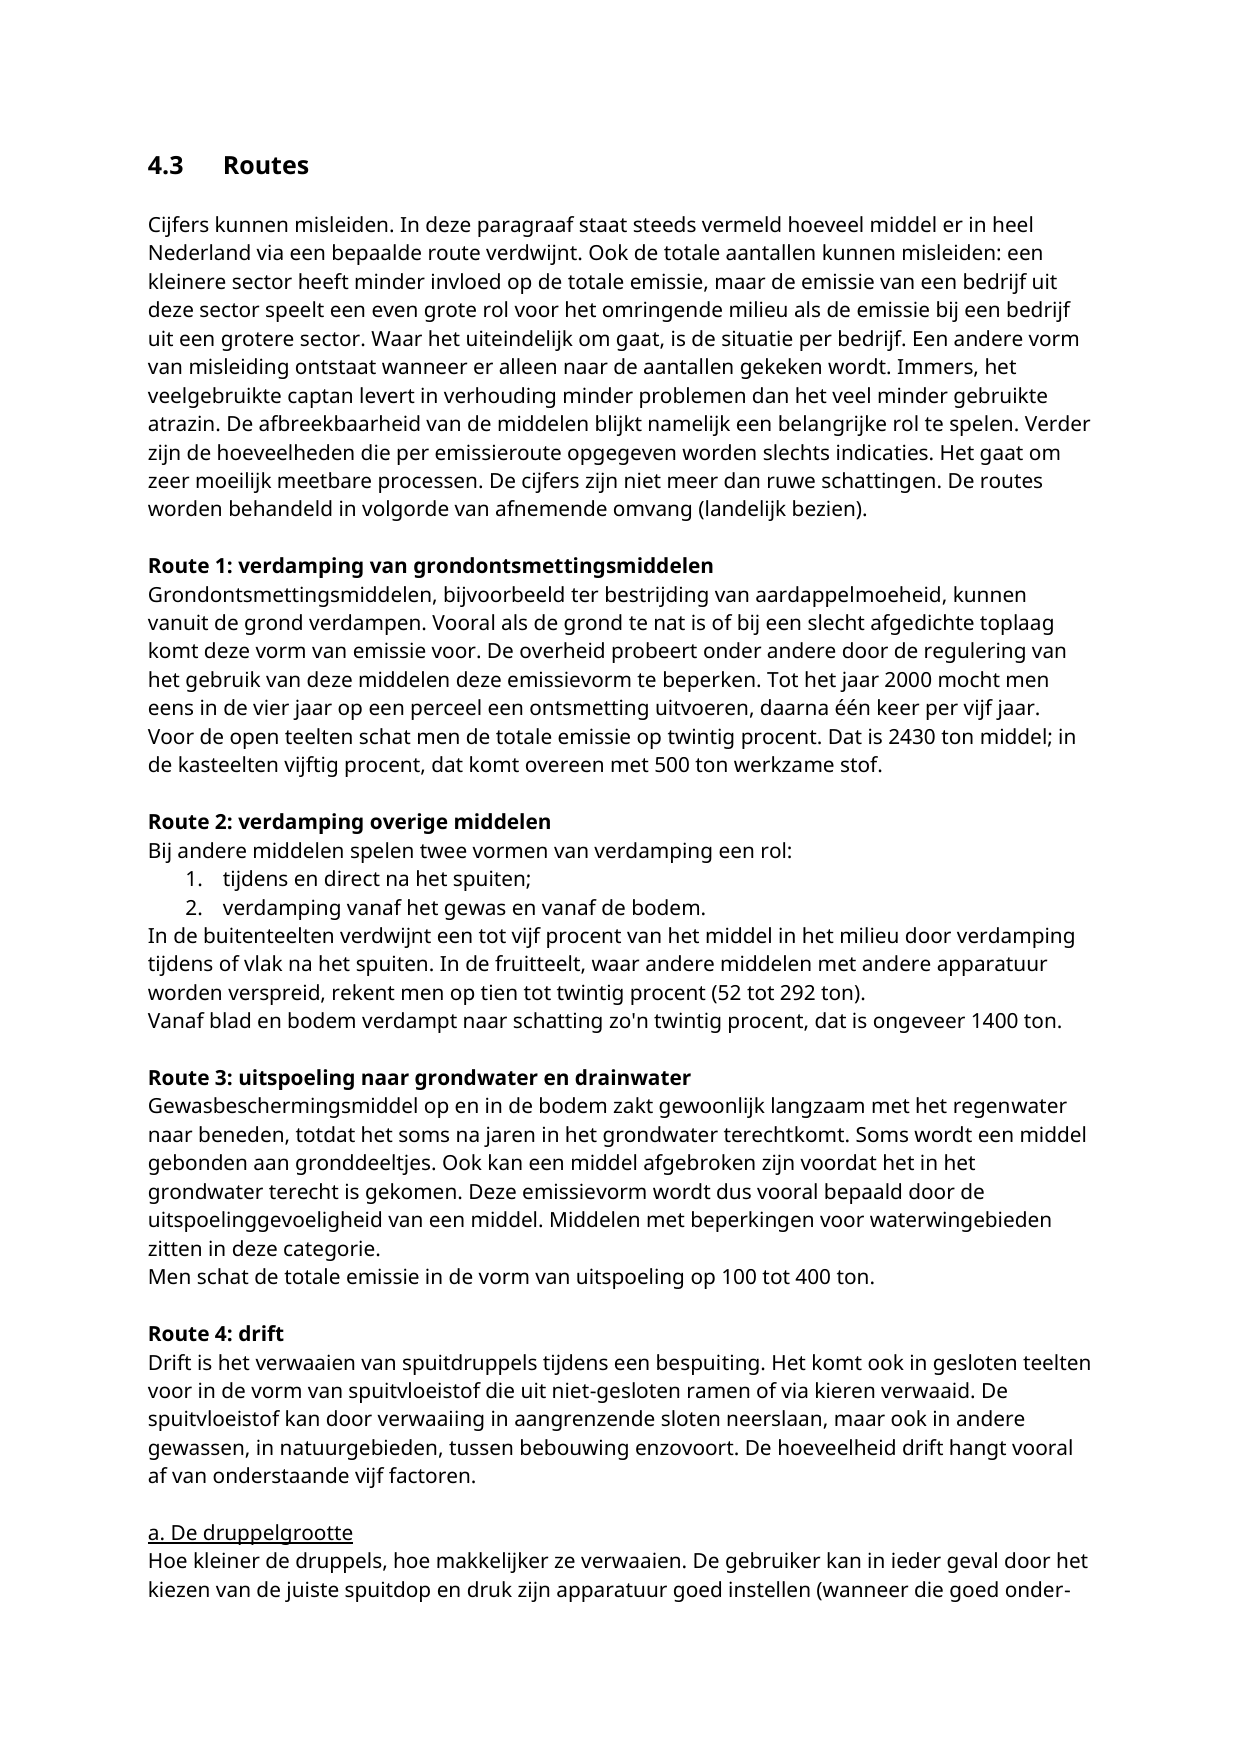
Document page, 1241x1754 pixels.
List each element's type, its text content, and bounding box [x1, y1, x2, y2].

text Cijfers kunnen misleiden. In deze paragraaf staat steeds vermeld hoeveel middel er in heel Nederland via een bepaalde route verdwijnt. Ook de totale aantallen kunnen misleiden: een kleinere sector heeft minder invloed op de totale emissie, maar de emissie van een bedrijf uit deze sector speelt een even grote rol voor het omringende milieu als de emissie bij een bedrijf uit een grotere sector. Waar het uiteindelijk om gaat, is de situatie per bedrijf. Een andere vorm van misleiding ontstaat wanneer er alleen naar de aantallen gekeken wordt. Immers, het veelgebruikte captan levert in verhouding minder problemen dan het veel minder gebruikte atrazin. De afbreekbaarheid van de middelen blijkt namelijk een belangrijke rol te spelen. Verder zijn de hoeveelheden die per emissieroute opgegeven worden slechts indicaties. Het gaat om zeer moeilijk meetbare processen. De cijfers zijn niet meer dan ruwe schattingen. De routes worden behandeld in volgorde van afnemende omvang (landelijk bezien). [148, 210, 1093, 523]
list verdamping vanaf het gewas en vanaf de bodem. [185, 893, 1093, 921]
text In de buitenteelten verdwijnt een tot vijf procent van het middel in het milieu door verdamping tijdens of vlak na het spuiten. In de fruitteelt, waar andere middelen met andere apparatuur worden verspreid, rekent men op tien tot twintig procent (52 tot 292 ton). [148, 921, 1093, 1006]
text Drift is het verwaaien van spuitdruppels tijdens een bespuiting. Het komt ook in gesloten teelten voor in de vorm van spuitvloeistof die uit niet-gesloten ramen of via kieren verwaaid. De spuitvloeistof kan door verwaaiing in aangrenzende sloten neerslaan, maar ook in andere gewassen, in natuurgebieden, tussen bebouwing enzovoort. De hoeveelheid drift hangt vooral af van onderstaande vijf factoren. [148, 1348, 1093, 1490]
text Route 2: verdamping overige middelen [148, 807, 1093, 836]
text Gewasbeschermingsmiddel op en in de bodem zakt gewoonlijk langzaam met het regenwater naar beneden, totdat het soms na jaren in het grondwater terechtkomt. Soms wordt een middel gebonden aan gronddeeltjes. Ook kan een middel afgebroken zijn voordat het in het grondwater terecht is gekomen. Deze emissievorm wordt dus vooral bepaald door de uitspoelinggevoeligheid van een middel. Middelen met beperkingen voor waterwingebieden zitten in deze categorie. [148, 1092, 1093, 1262]
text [148, 1547, 1093, 1603]
list tijdens en direct na het spuiten; [185, 864, 1093, 893]
text 4.3 Routes [148, 148, 1093, 182]
text Route 1: verdamping van grondontsmettingsmiddelen [148, 551, 1093, 580]
text Men schat de totale emissie in de vorm van uitspoeling op 100 tot 400 ton. [148, 1262, 1093, 1291]
text Voor de open teelten schat men de totale emissie op twintig procent. Dat is 2430 ton middel; in de kasteelten vijftig procent, dat komt overeen met 500 ton werkzame stof. [148, 722, 1093, 779]
text Route 4: drift [148, 1319, 1093, 1348]
text a. De druppelgrootte [148, 1518, 1093, 1547]
text Bij andere middelen spelen twee vormen van verdamping een rol: [148, 836, 1093, 864]
text Grondontsmettingsmiddelen, bijvoorbeeld ter bestrijding van aardappelmoeheid, kunnen vanuit de grond verdampen. Vooral als de grond te nat is of bij een slecht afgedichte toplaag komt deze vorm van emissie voor. De overheid probeert onder andere door de regulering van het gebruik van deze middelen deze emissievorm te beperken. Tot het jaar 2000 mocht men eens in de vier jaar op een perceel een ontsmetting uitvoeren, daarna één keer per vijf jaar. [148, 580, 1093, 722]
text Route 3: uitspoeling naar grondwater en drainwater [148, 1063, 1093, 1092]
text Vanaf blad en bodem verdampt naar schatting zo'n twintig procent, dat is ongeveer 1400 ton. [148, 1006, 1093, 1035]
